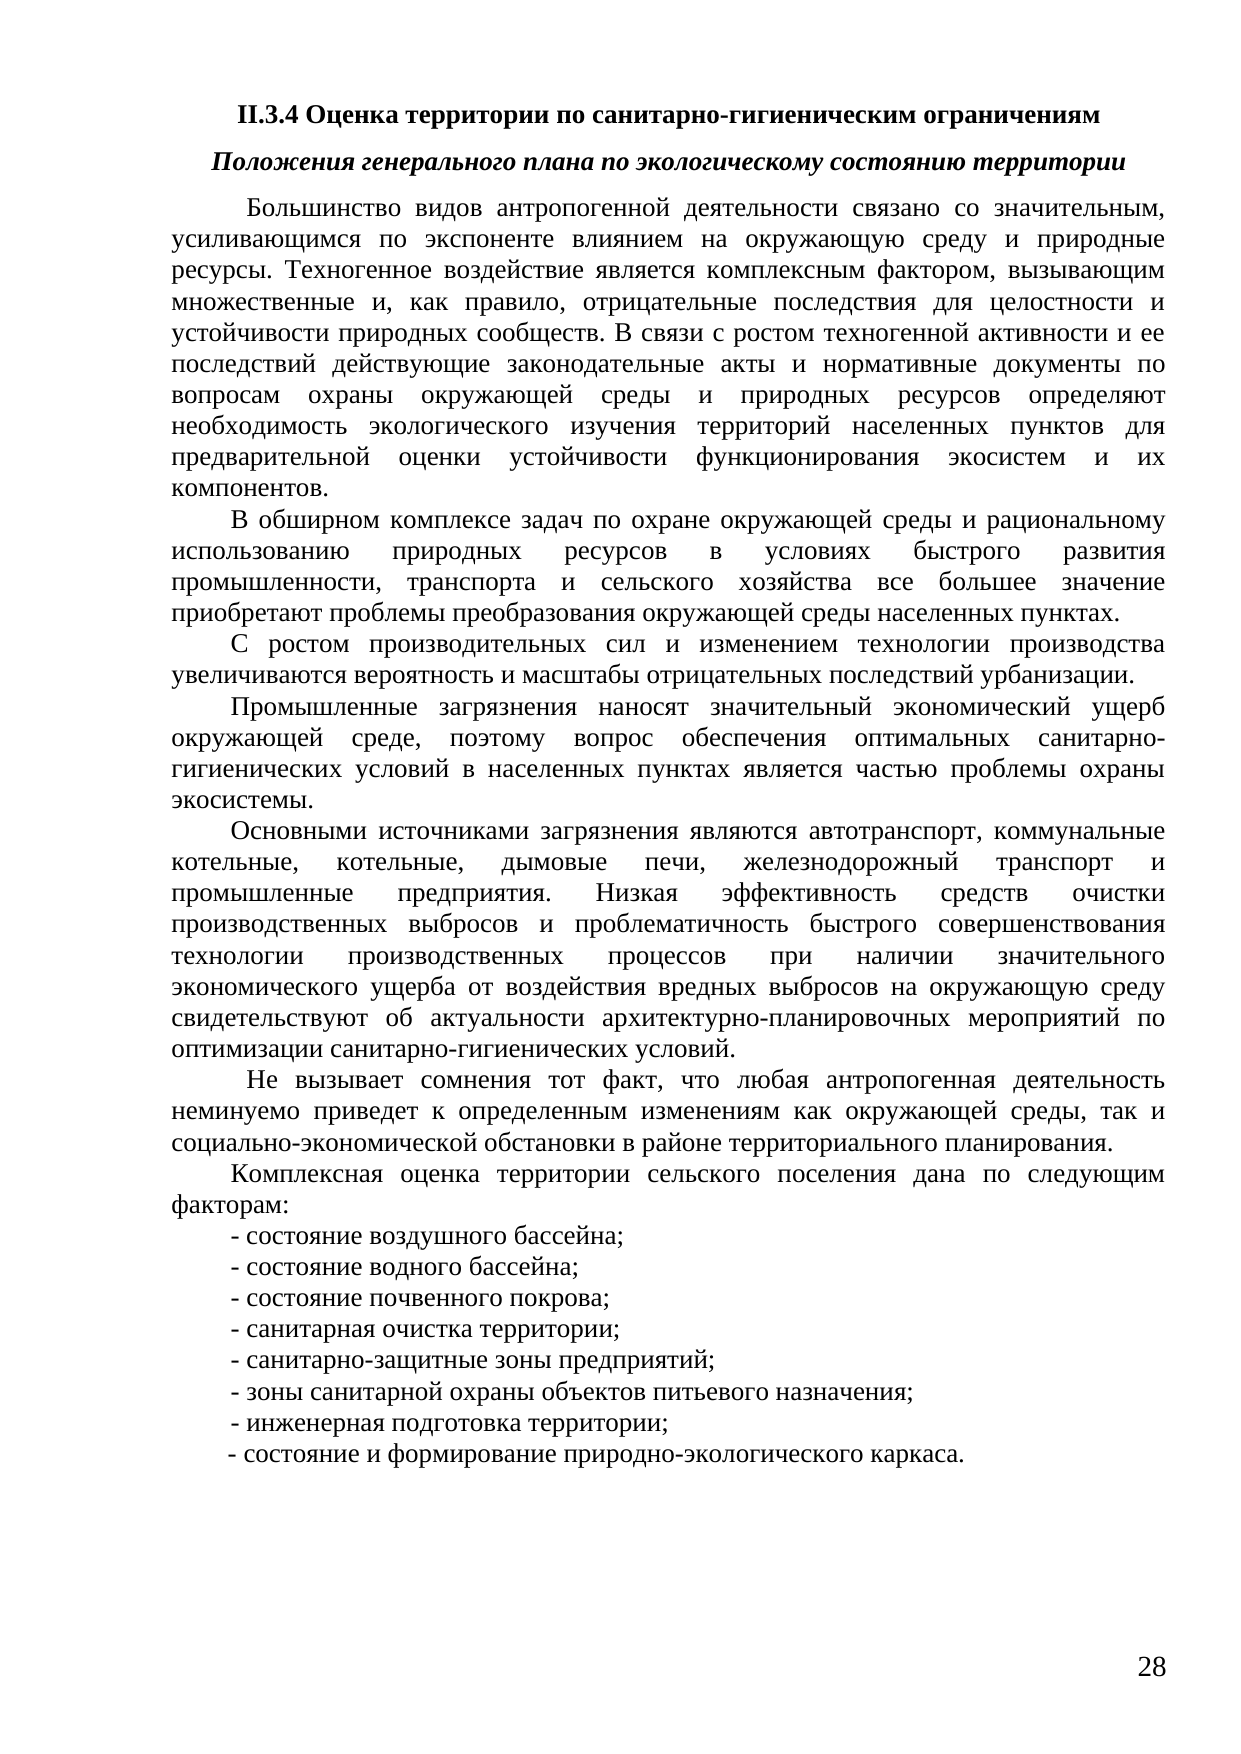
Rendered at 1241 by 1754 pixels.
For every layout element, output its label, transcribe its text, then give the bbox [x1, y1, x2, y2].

subtitle II.3.4 Оценка территории по санитарно-гигиеническим ограничениям [171, 98, 1167, 129]
text Большинство видов антропогенной деятельности связано со значительным, усиливающимся по экспоненте влиянием на окружающую среду и природные ресурсы. Техногенное воздействие является комплексным фактором, вызывающим множественные и, как правило, отрицательные последствия для целостности и устойчивости природных сообществ. В связи с ростом техногенной активности и ее последствий действующие законодательные акты и нормативные документы по вопросам охраны окружающей среды и природных ресурсов определяют необходимость экологического изучения территорий населенных пунктов для предварительной оценки устойчивости функционирования экосистем и их компонентов. [171, 191, 1167, 503]
title Положения генерального плана по экологическому состоянию территории [171, 144, 1167, 176]
text - инженерная подготовка территории; [171, 1406, 1167, 1437]
text В обширном комплексе задач по охране окружающей среды и рациональному использованию природных ресурсов в условиях быстрого развития промышленности, транспорта и сельского хозяйства все большее значение приобретают проблемы преобразования окружающей среды населенных пунктах. [171, 503, 1167, 627]
text Комплексная оценка территории сельского поселения дана по следующим факторам: [171, 1157, 1167, 1219]
text Промышленные загрязнения наносят значительный экономический ущерб окружающей среде, поэтому вопрос обеспечения оптимальных санитарно-гигиенических условий в населенных пунктах является частью проблемы охраны экосистемы. [171, 689, 1167, 814]
text Основными источниками загрязнения являются автотранспорт, коммунальные котельные, котельные, дымовые печи, железнодорожный транспорт и промышленные предприятия. Низкая эффективность средств очистки производственных выбросов и проблематичность быстрого совершенствования технологии производственных процессов при наличии значительного экономического ущерба от воздействия вредных выбросов на окружающую среду свидетельствуют об актуальности архитектурно-планировочных мероприятий по оптимизации санитарно-гигиенических условий. [171, 814, 1167, 1063]
text - зоны санитарной охраны объектов питьевого назначения; [171, 1375, 1167, 1406]
text - состояние и формирование природно-экологического каркаса. [171, 1437, 1167, 1468]
text - санитарно-защитные зоны предприятий; [171, 1344, 1167, 1375]
text - санитарная очистка территории; [171, 1312, 1167, 1344]
text - состояние воздушного бассейна; [171, 1219, 1167, 1250]
text Не вызывает сомнения тот факт, что любая антропогенная деятельность неминуемо приведет к определенным изменениям как окружающей среды, так и социально-экономической обстановки в районе территориального планирования. [171, 1063, 1167, 1157]
text С ростом производительных сил и изменением технологии производства увеличиваются вероятность и масштабы отрицательных последствий урбанизации. [171, 627, 1167, 689]
text - состояние почвенного покрова; [171, 1281, 1167, 1312]
text - состояние водного бассейна; [171, 1250, 1167, 1281]
